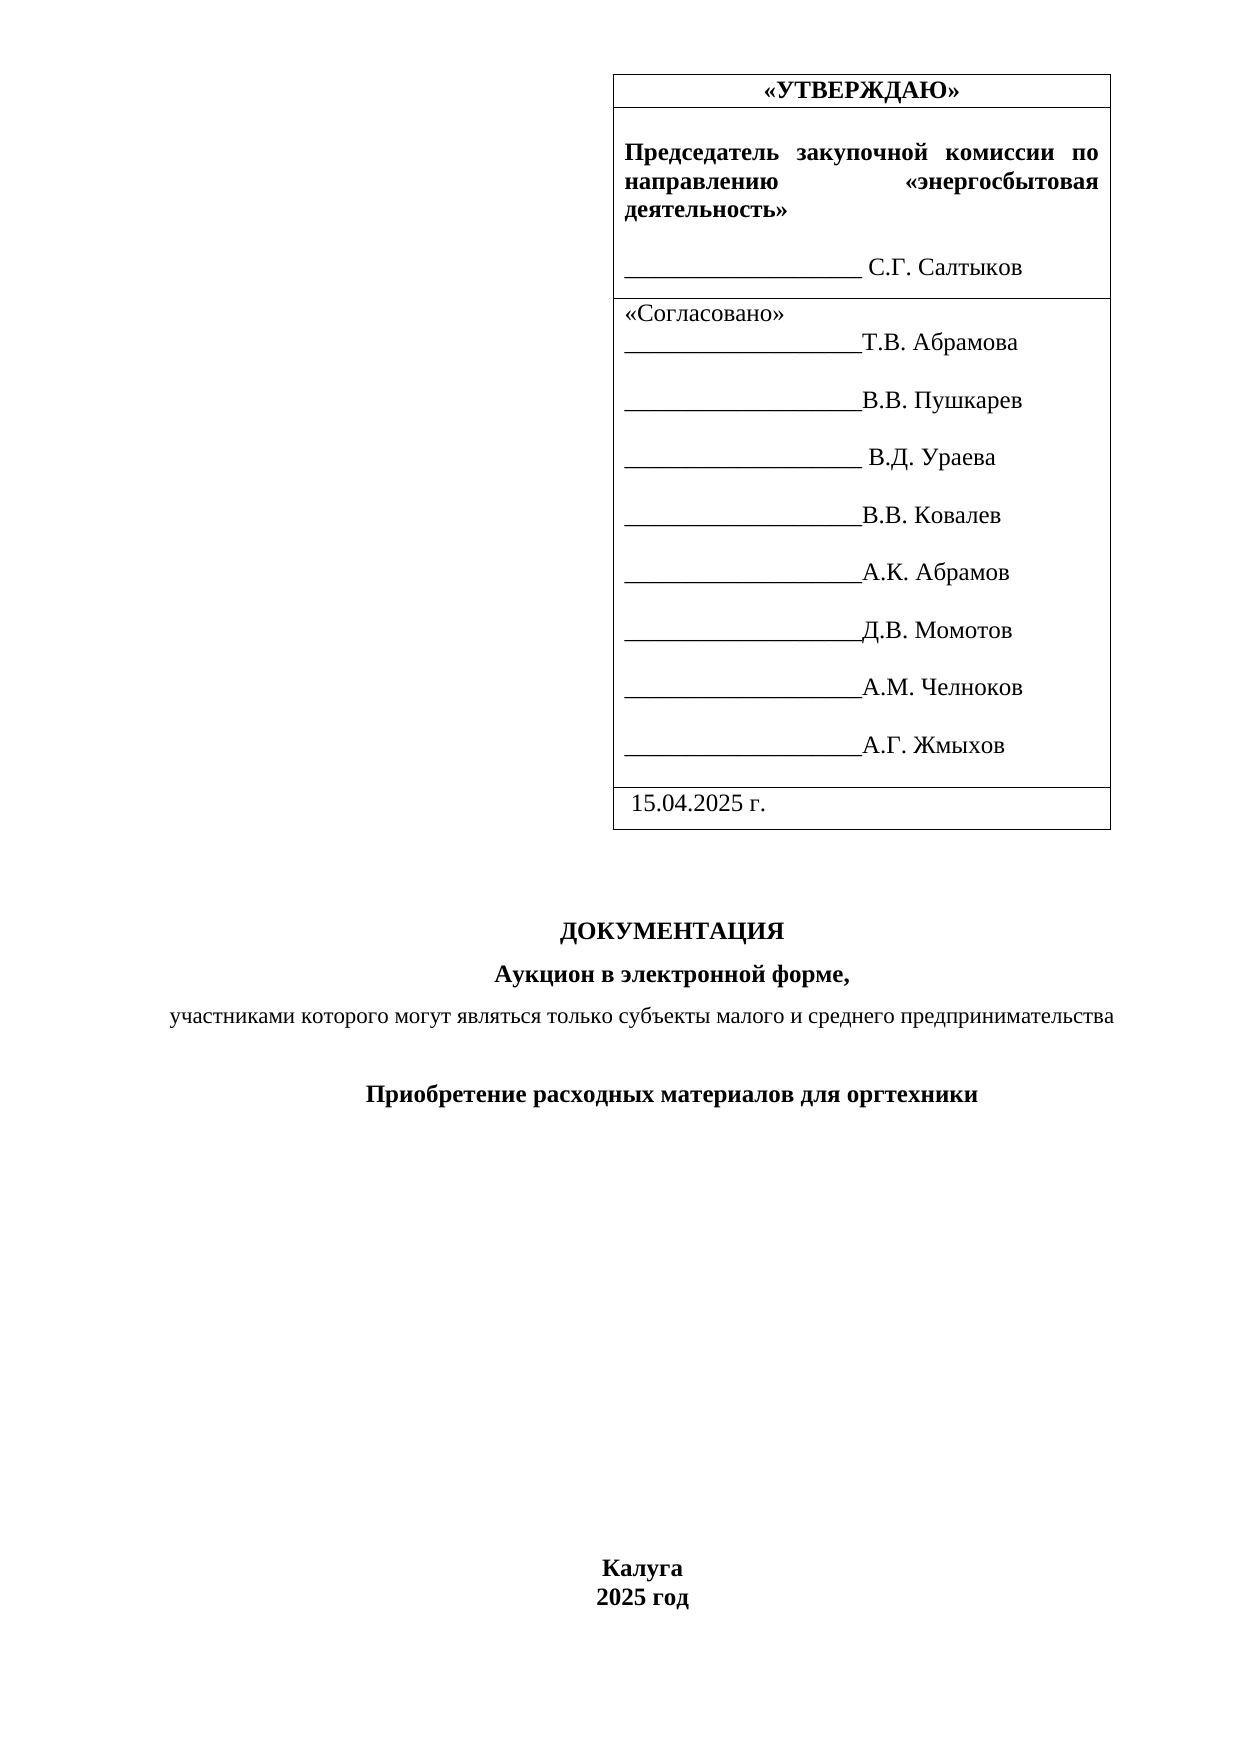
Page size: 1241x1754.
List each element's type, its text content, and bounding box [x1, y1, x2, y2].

table_header «УТВЕРЖДАЮ» [614, 75, 1110, 107]
table_cell Председатель закупочной комиссии по направлению «энергосбытовая деятельность» ___________________ С.Г. Салтыков [614, 108, 1110, 297]
text участниками которого могут являться только субъекты малого и среднего предпринимательства [103, 1002, 1181, 1029]
text Аукцион в электронной форме, [103, 959, 1181, 988]
text ДОКУМЕНТАЦИЯ [162, 916, 1181, 945]
text 2025 год [103, 1582, 1181, 1611]
table_cell «Согласовано» ___________________Т.В. Абрамова ___________________В.В. Пушкарев ___________________ В.Д. Ураева ___________________В.В. Ковалев ___________________А.К. Абрамов ___________________Д.В. Момотов ___________________А.М. Челноков ___________________А.Г. Жмыхов [614, 299, 1110, 787]
table_cell 15.04.2025 г. [614, 788, 1110, 829]
text Калуга [103, 1553, 1181, 1582]
text Приобретение расходных материалов для оргтехники [103, 1079, 1181, 1108]
